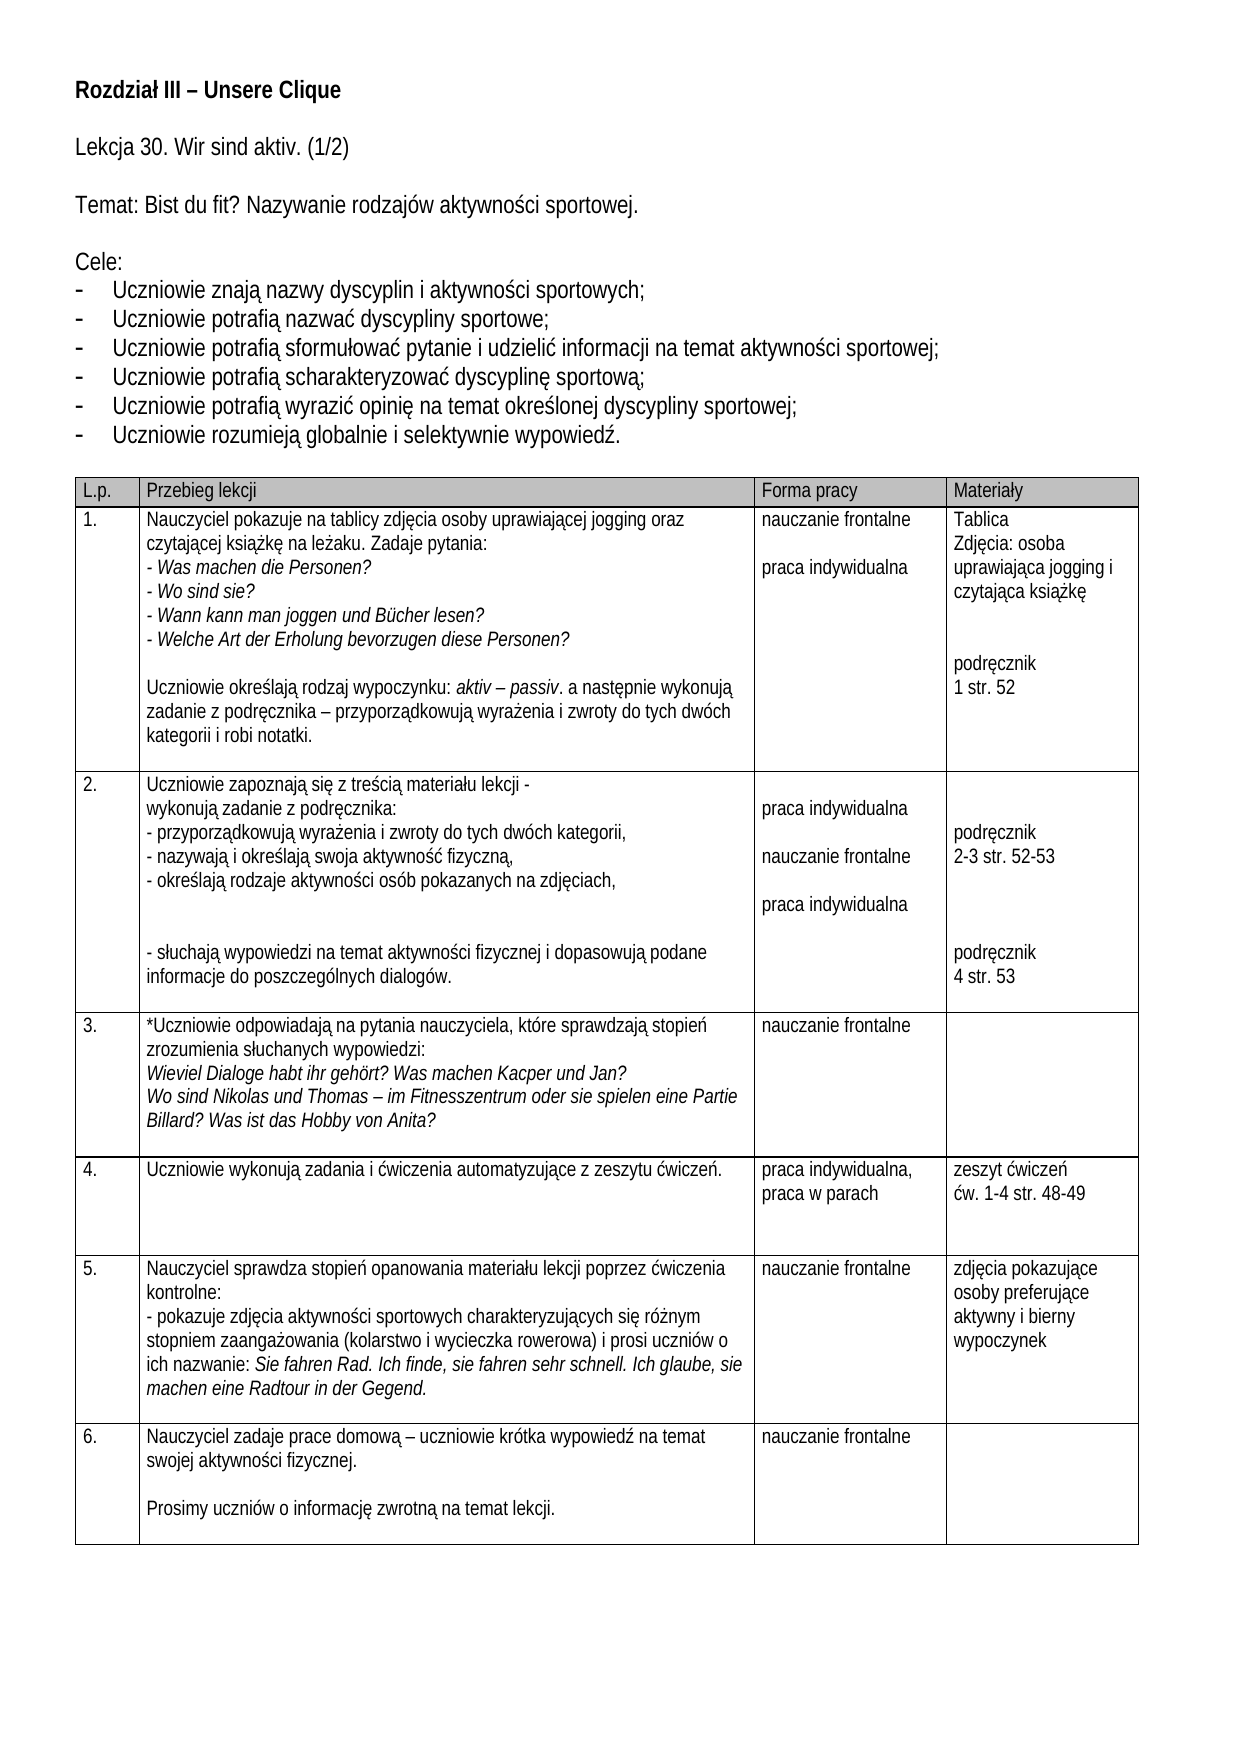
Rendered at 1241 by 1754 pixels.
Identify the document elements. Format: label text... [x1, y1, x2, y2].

text Temat: Bist du fit? Nazywanie rodzajów aktywności sportowej. [75, 189, 1165, 218]
text Rozdział III – Unsere Clique [75, 75, 1165, 104]
table_header Forma pracy [755, 478, 946, 506]
table_header Przebieg lekcji [140, 478, 754, 506]
list Uczniowie potrafią wyrazić opinię na temat określonej dyscypliny sportowej; [75, 391, 1165, 420]
text Lekcja 30. Wir sind aktiv. (1/2) [75, 132, 1165, 161]
table_cell zdjęcia pokazujące osoby preferujące aktywny i bierny wypoczynek [947, 1256, 1138, 1423]
table_cell nauczanie frontalne [755, 1256, 946, 1423]
table_cell 5. [76, 1256, 139, 1423]
table_cell [947, 1424, 1138, 1544]
table_cell nauczanie frontalne [755, 1424, 946, 1544]
table_cell 4. [76, 1158, 139, 1254]
text Cele: [75, 247, 1165, 276]
list Uczniowie znają nazwy dyscyplin i aktywności sportowych; [75, 276, 1165, 304]
table_cell 1. [76, 508, 139, 771]
table_cell Nauczyciel pokazuje na tablicy zdjęcia osoby uprawiającej jogging oraz czytającej książkę na leżaku. Zadaje pytania: - Was machen die Personen? - Wo sind sie? - Wann kann man joggen und Bücher lesen? - Welche Art der Erholung bevorzugen diese Personen? Uczniowie określają rodzaj wypoczynku: aktiv – passiv. a następnie wykonują zadanie z podręcznika – przyporządkowują wyrażenia i zwroty do tych dwóch kategorii i robi notatki. [140, 508, 754, 771]
list Uczniowie potrafią nazwać dyscypliny sportowe; [75, 304, 1165, 333]
table_cell Nauczyciel sprawdza stopień opanowania materiału lekcji poprzez ćwiczenia kontrolne: - pokazuje zdjęcia aktywności sportowych charakteryzujących się różnym stopniem zaangażowania (kolarstwo i wycieczka rowerowa) i prosi uczniów o ich nazwanie: Sie fahren Rad. Ich finde, sie fahren sehr schnell. Ich glaube, sie machen eine Radtour in der Gegend. [140, 1256, 754, 1423]
list Uczniowie rozumieją globalnie i selektywnie wypowiedź. [75, 420, 1165, 449]
table_cell podręcznik 2-3 str. 52-53 podręcznik 4 str. 53 [947, 772, 1138, 1012]
table_cell [947, 1013, 1138, 1156]
table_cell Tablica Zdjęcia: osoba uprawiająca jogging i czytająca książkę podręcznik 1 str. 52 [947, 508, 1138, 771]
table_header Materiały [947, 478, 1138, 506]
table_cell praca indywidualna nauczanie frontalne praca indywidualna [755, 772, 946, 1012]
table_cell praca indywidualna, praca w parach [755, 1158, 946, 1254]
table_cell nauczanie frontalne [755, 1013, 946, 1156]
table_cell Uczniowie zapoznają się z treścią materiału lekcji - wykonują zadanie z podręcznika: - przyporządkowują wyrażenia i zwroty do tych dwóch kategorii, - nazywają i określają swoja aktywność fizyczną, - określają rodzaje aktywności osób pokazanych na zdjęciach, - słuchają wypowiedzi na temat aktywności fizycznej i dopasowują podane informacje do poszczególnych dialogów. [140, 772, 754, 1012]
list Uczniowie potrafią scharakteryzować dyscyplinę sportową; [75, 362, 1165, 391]
table_cell 6. [76, 1424, 139, 1544]
table_cell 3. [76, 1013, 139, 1156]
list Uczniowie potrafią sformułować pytanie i udzielić informacji na temat aktywności sportowej; [75, 333, 1165, 362]
table_cell Nauczyciel zadaje prace domową – uczniowie krótka wypowiedź na temat swojej aktywności fizycznej. Prosimy uczniów o informację zwrotną na temat lekcji. [140, 1424, 754, 1544]
table_cell *Uczniowie odpowiadają na pytania nauczyciela, które sprawdzają stopień zrozumienia słuchanych wypowiedzi: Wieviel Dialoge habt ihr gehört? Was machen Kacper und Jan? Wo sind Nikolas und Thomas – im Fitnesszentrum oder sie spielen eine Partie Billard? Was ist das Hobby von Anita? [140, 1013, 754, 1156]
table_cell zeszyt ćwiczeń ćw. 1-4 str. 48-49 [947, 1158, 1138, 1254]
table_cell Uczniowie wykonują zadania i ćwiczenia automatyzujące z zeszytu ćwiczeń. [140, 1158, 754, 1254]
table_cell nauczanie frontalne praca indywidualna [755, 508, 946, 771]
table_header L.p. [76, 478, 139, 506]
table_cell 2. [76, 772, 139, 1012]
